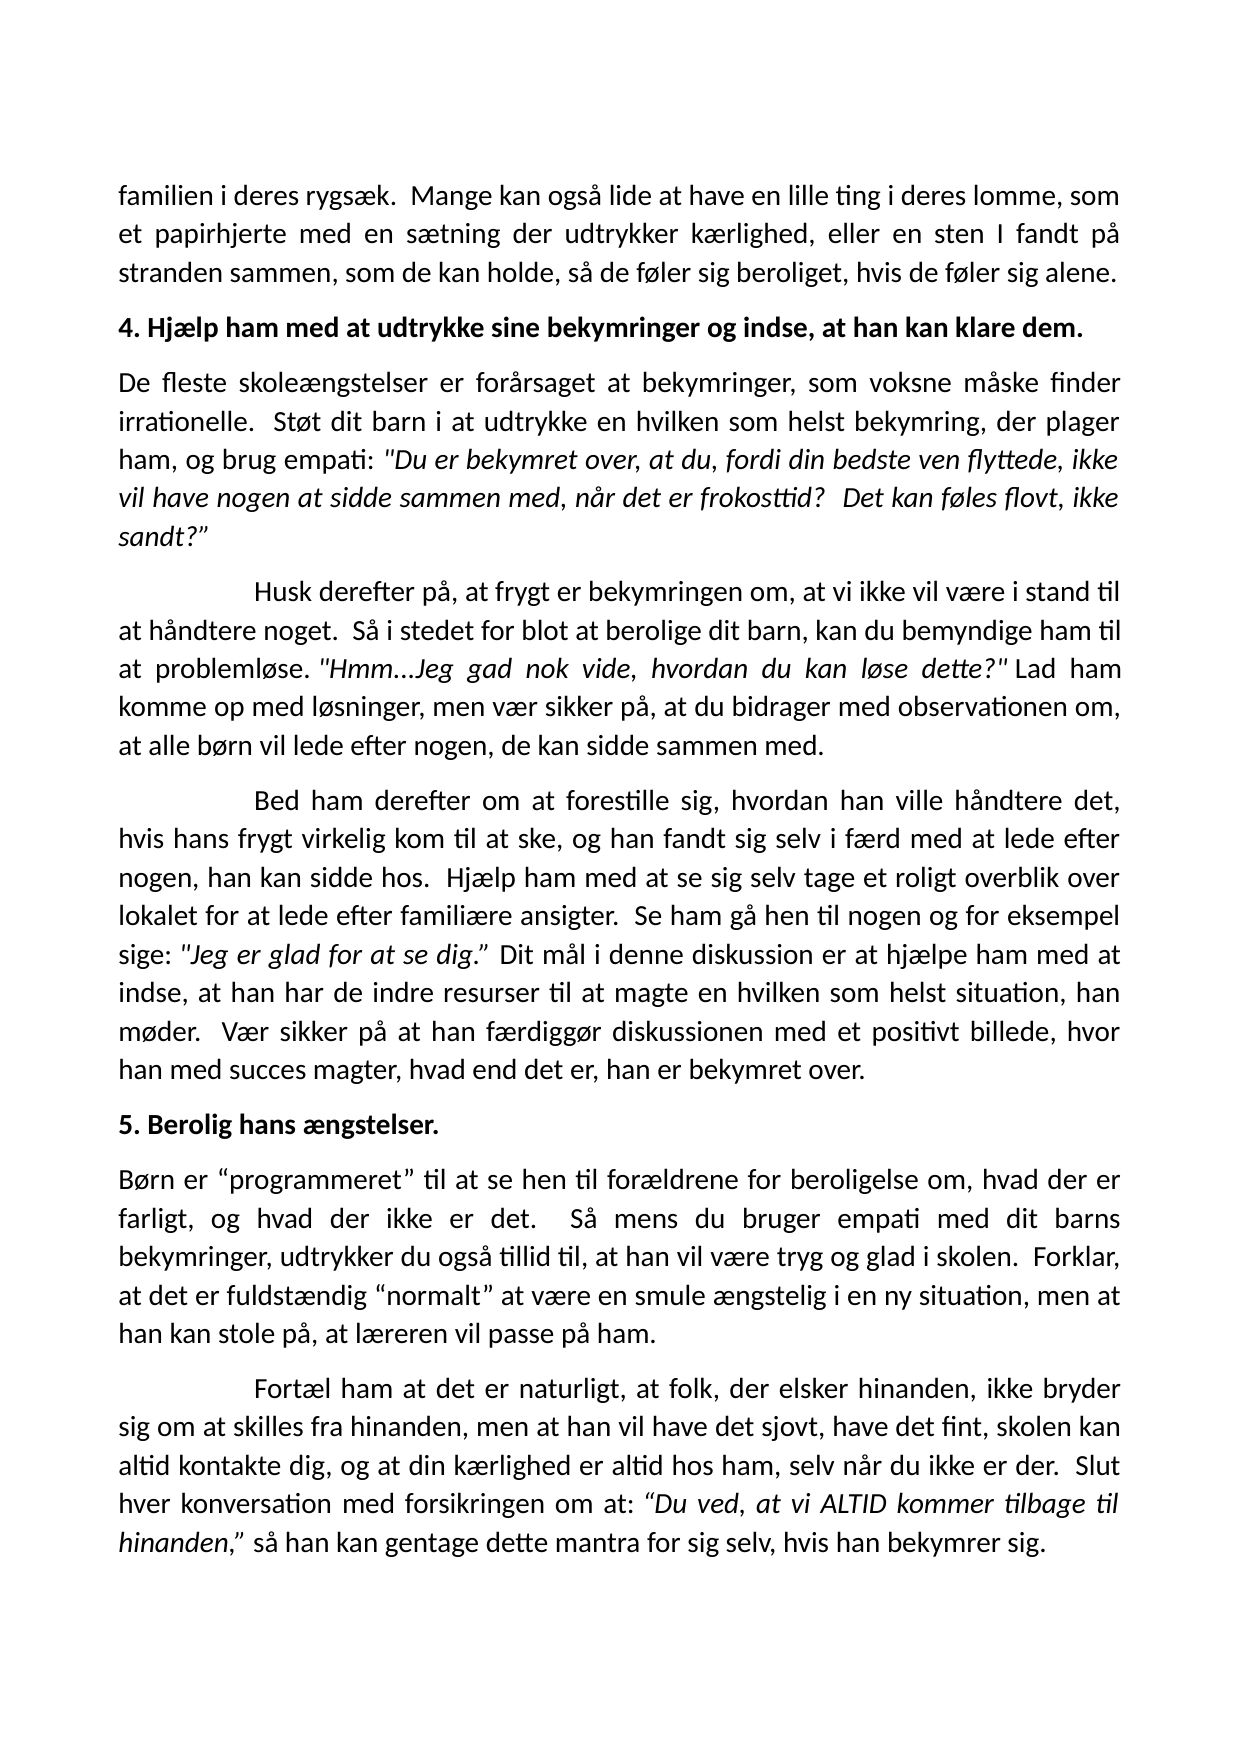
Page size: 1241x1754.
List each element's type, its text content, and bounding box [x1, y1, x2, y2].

text Bed ham derefter om at forestille sig, hvordan han ville håndtere det, hvis hans frygt virkelig kom til at ske, og han fandt sig selv i færd med at lede efter nogen, han kan sidde hos. Hjælp ham med at se sig selv tage et roligt overblik over lokalet for at lede efter familiære ansigter. Se ham gå hen til nogen og for eksempel sige: "Jeg er glad for at se dig.” Dit mål i denne diskussion er at hjælpe ham med at indse, at han har de indre resurser til at magte en hvilken som helst situation, han møder. Vær sikker på at han færdiggør diskussionen med et positivt billede, hvor han med succes magter, hvad end det er, han er bekymret over. [118, 782, 1122, 1087]
text De fleste skoleængstelser er forårsaget at bekymringer, som voksne måske finder irrationelle. Støt dit barn i at udtrykke en hvilken som helst bekymring, der plager ham, og brug empati: "Du er bekymret over, at du, fordi din bedste ven flyttede, ikke vil have nogen at sidde sammen med, når det er frokosttid? Det kan føles flovt, ikke sandt?” [118, 364, 1122, 554]
text Børn er “programmeret” til at se hen til forældrene for beroligelse om, hvad der er farligt, og hvad der ikke er det. Så mens du bruger empati med dit barns bekymringer, udtrykker du også tillid til, at han vil være tryg og glad i skolen. Forklar, at det er fuldstændig “normalt” at være en smule ængstelig i en ny situation, men at han kan stole på, at læreren vil passe på ham. [118, 1161, 1122, 1351]
text Husk derefter på, at frygt er bekymringen om, at vi ikke vil være i stand til at håndtere noget. Så i stedet for blot at berolige dit barn, kan du bemyndige ham til at problemløse. "Hmm...Jeg gad nok vide, hvordan du kan løse dette?" Lad ham komme op med løsninger, men vær sikker på, at du bidrager med observationen om, at alle børn vil lede efter nogen, de kan sidde sammen med. [118, 573, 1122, 762]
text 5. Berolig hans ængstelser. [118, 1106, 1122, 1142]
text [118, 177, 1122, 290]
text 4. Hjælp ham med at udtrykke sine bekymringer og indse, at han kan klare dem. [118, 309, 1122, 345]
text Fortæl ham at det er naturligt, at folk, der elsker hinanden, ikke bryder sig om at skilles fra hinanden, men at han vil have det sjovt, have det fint, skolen kan altid kontakte dig, og at din kærlighed er altid hos ham, selv når du ikke er der. Slut hver konversation med forsikringen om at: “Du ved, at vi ALTID kommer tilbage til hinanden,” så han kan gentage dette mantra for sig selv, hvis han bekymrer sig. [118, 1370, 1122, 1559]
